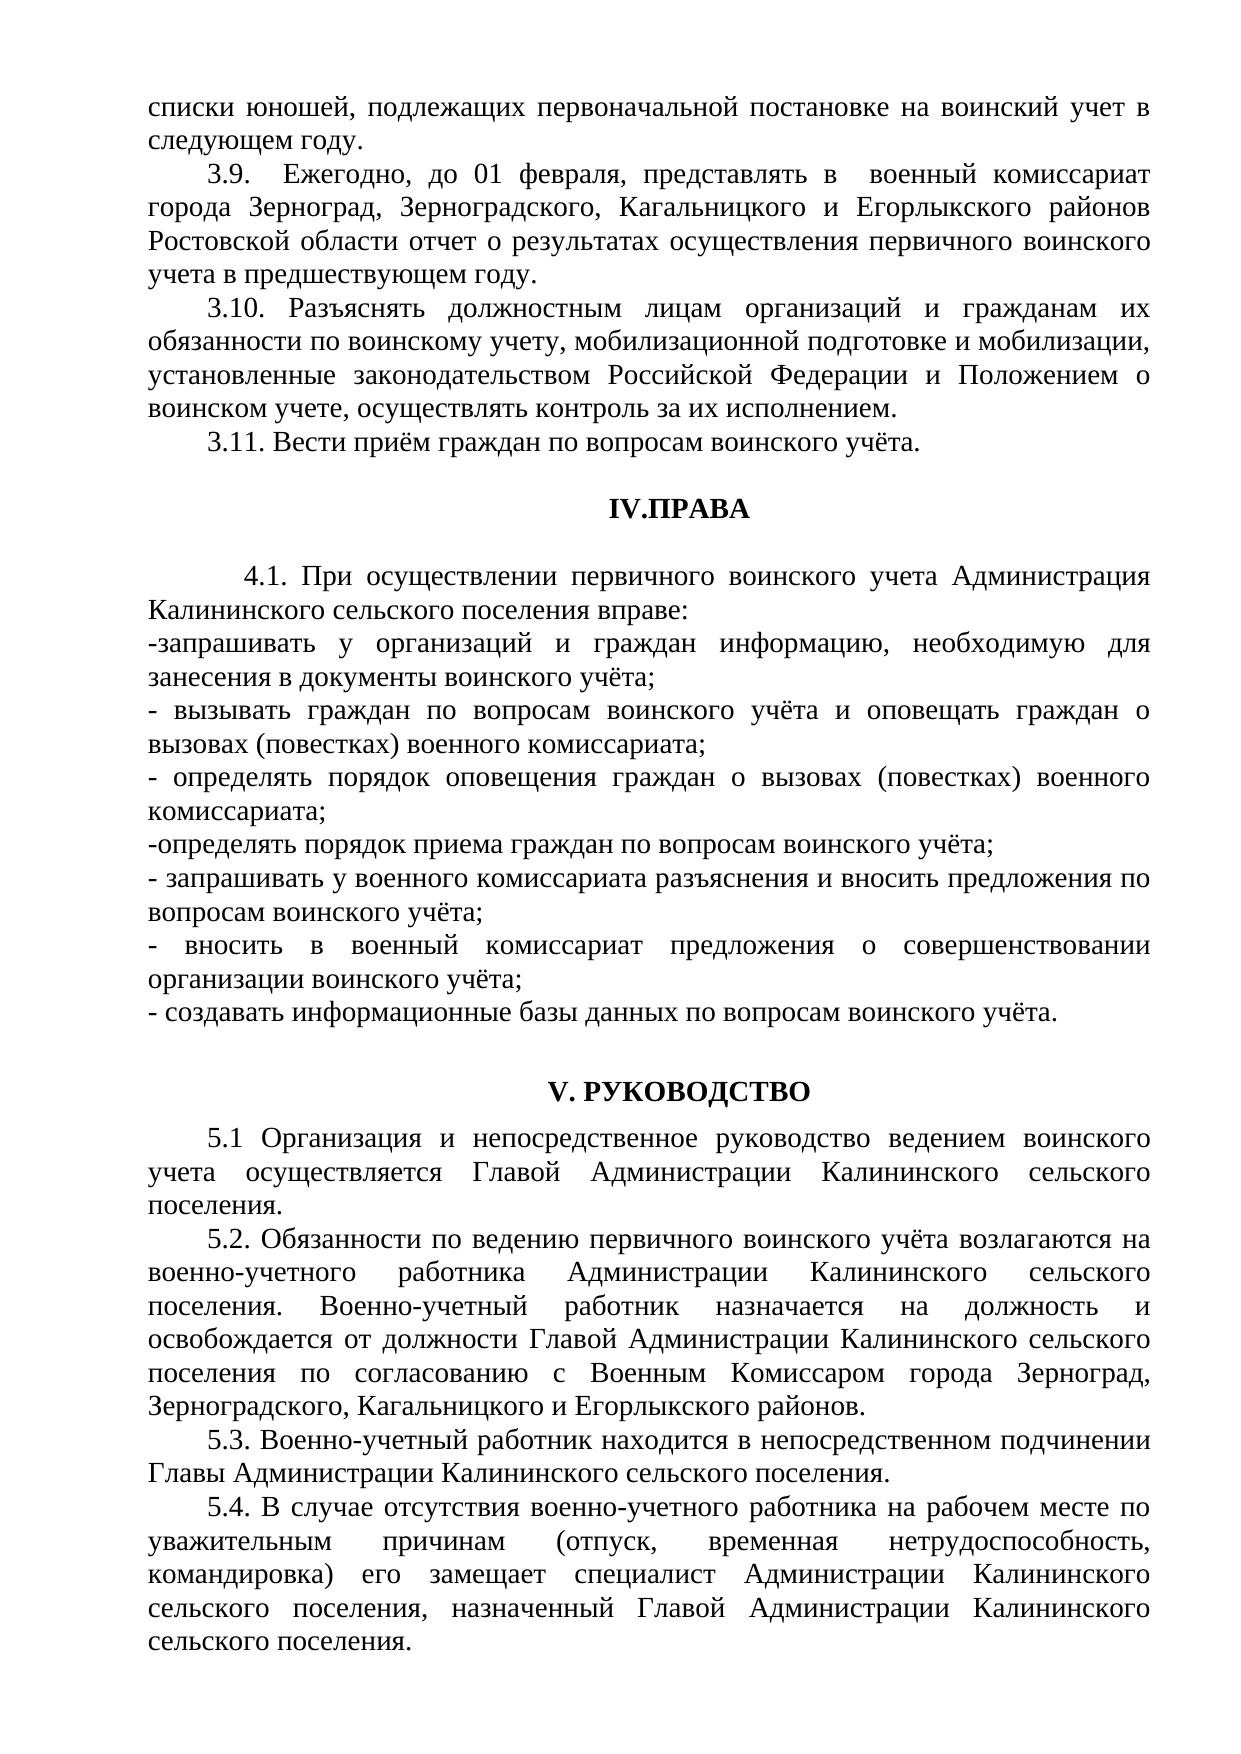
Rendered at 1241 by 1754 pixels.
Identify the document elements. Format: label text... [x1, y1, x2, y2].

text - вызывать граждан по вопросам воинского учёта и оповещать граждан о вызовах (повестках) военного комиссариата; [148, 692, 1152, 759]
text 5.4. В случае отсутствия военно-учетного работника на рабочем месте по уважительным причинам (отпуск, временная нетрудоспособность, командировка) его замещает специалист Администрации Калининского сельского поселения, назначенный Главой Администрации Калининского сельского поселения. [148, 1489, 1152, 1657]
text V. РУКОВОДСТВО [148, 1074, 1152, 1107]
text 4.1. При осуществлении первичного воинского учета Администрация Калининского сельского поселения вправе: [148, 525, 1152, 625]
text 5.1 Организация и непосредственное руководство ведением воинского учета осуществляется Главой Администрации Калининского сельского поселения. [148, 1120, 1152, 1221]
text 5.3. Военно-учетный работник находится в непосредственном подчинении Главы Администрации Калининского сельского поселения. [148, 1422, 1152, 1489]
text -запрашивать у организаций и граждан информацию, необходимую для занесения в документы воинского учёта; [148, 625, 1152, 692]
text 3.10. Разъяснять должностным лицам организаций и гражданам их обязанности по воинскому учету, мобилизационной подготовке и мобилизации, установленные законодательством Российской Федерации и Положением о воинском учете, осуществлять контроль за их исполнением. [148, 290, 1152, 424]
text - определять порядок оповещения граждан о вызовах (повестках) военного комиссариата; [148, 759, 1152, 827]
text - запрашивать у военного комиссариата разъяснения и вносить предложения по вопросам воинского учёта; [148, 860, 1152, 927]
text 5.2. Обязанности по ведению первичного воинского учёта возлагаются на военно-учетного работника Администрации Калининского сельского поселения. Военно-учетный работник назначается на должность и освобождается от должности Главой Администрации Калининского сельского поселения по согласованию с Военным Комиссаром города Зерноград, Зерноградского, Кагальницкого и Егорлыкского районов. [148, 1221, 1152, 1422]
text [148, 89, 1152, 156]
text -определять порядок приема граждан по вопросам воинского учёта; [148, 827, 1152, 860]
text - создавать информационные базы данных по вопросам воинского учёта. [148, 994, 1152, 1028]
text IV.ПРАВА [148, 491, 1152, 525]
text - вносить в военный комиссариат предложения о совершенствовании организации воинского учёта; [148, 927, 1152, 994]
text 3.9. Ежегодно, до 01 февраля, представлять в военный комиссариат города Зерноград, Зерноградского, Кагальницкого и Егорлыкского районов Ростовской области отчет о результатах осуществления первичного воинского учета в предшествующем году. [148, 156, 1152, 290]
text 3.11. Вести приём граждан по вопросам воинского учёта. [148, 424, 1152, 458]
